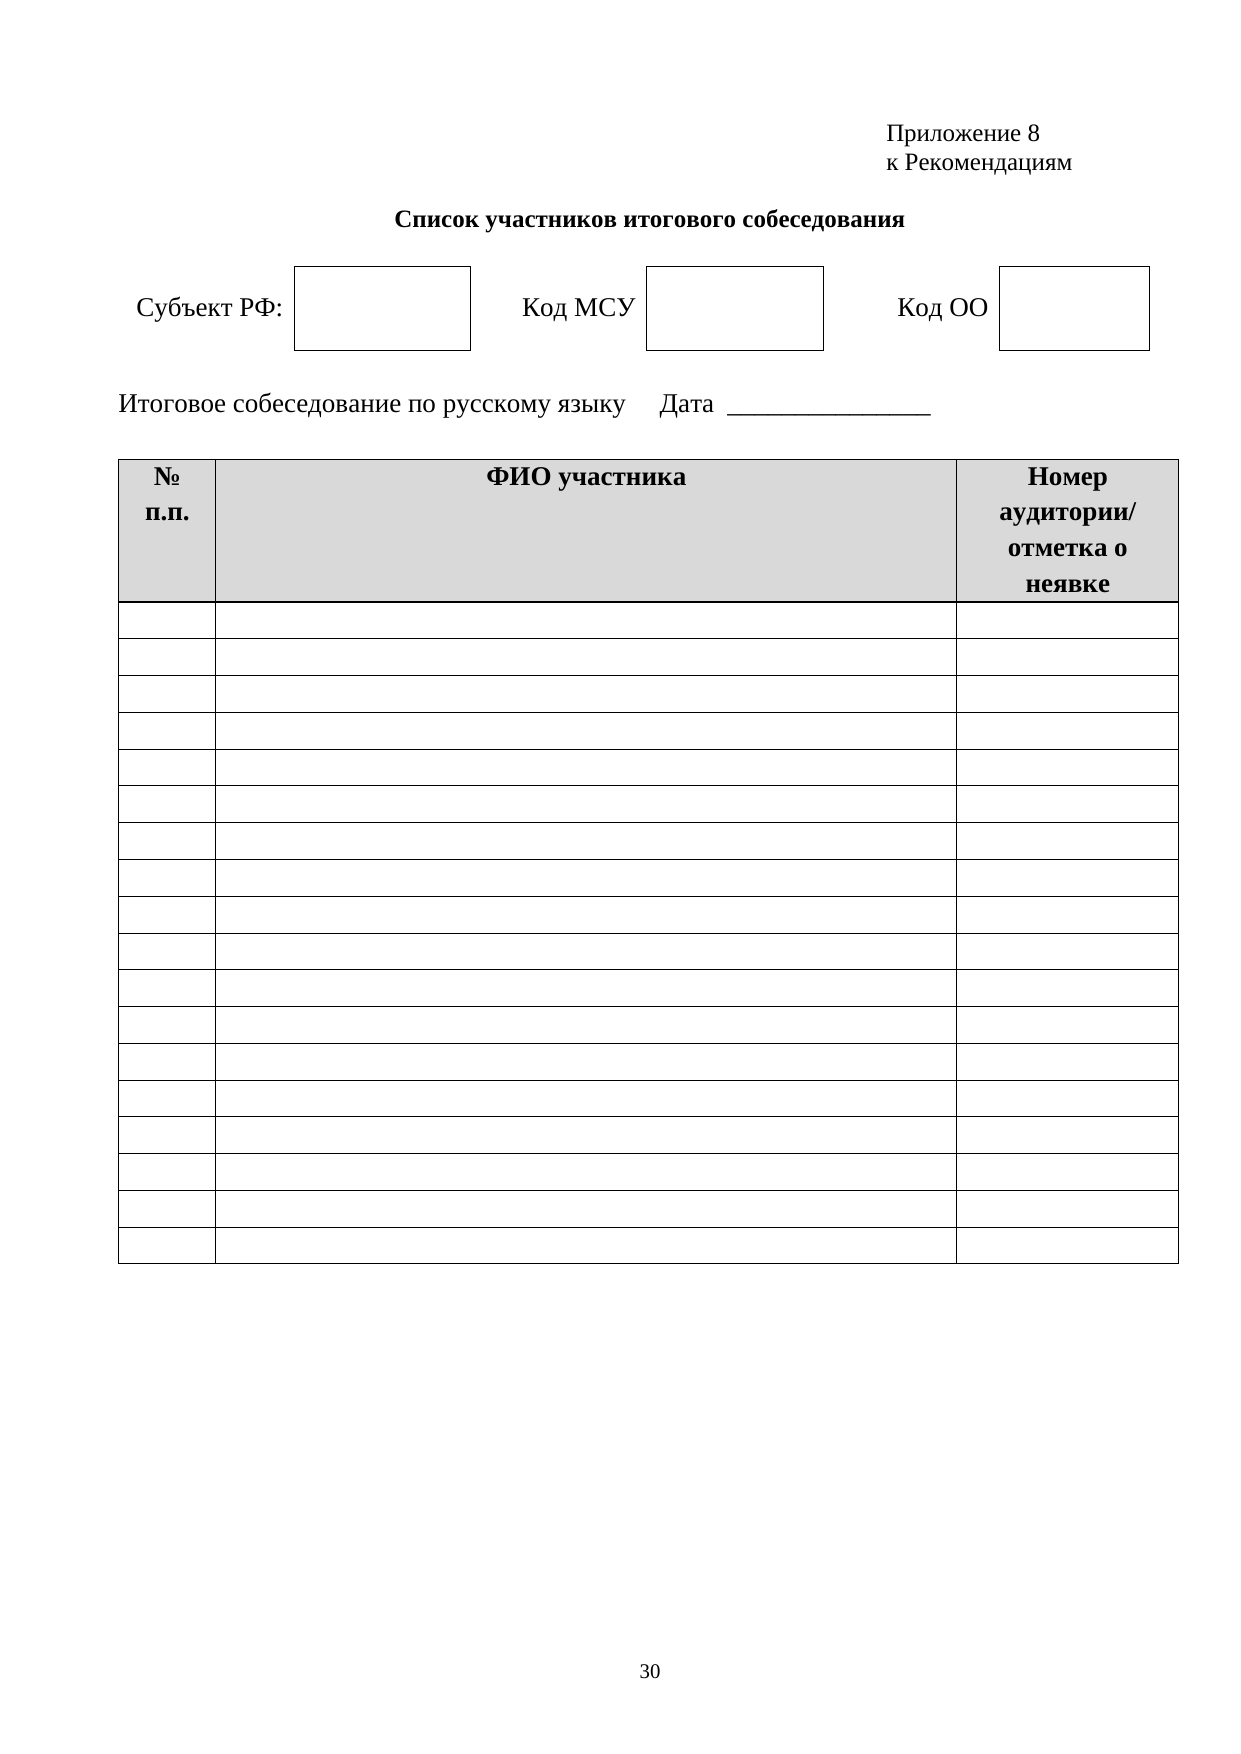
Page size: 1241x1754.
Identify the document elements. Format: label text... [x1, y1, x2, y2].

table_cell [216, 750, 956, 785]
table_cell [957, 1007, 1178, 1043]
table_cell [119, 1191, 215, 1227]
table_header № п.п. [119, 460, 215, 601]
table_cell [216, 934, 956, 969]
table_cell [119, 823, 215, 859]
table_cell [957, 970, 1178, 1006]
table_cell [216, 786, 956, 822]
table_cell [119, 970, 215, 1006]
table_cell [119, 786, 215, 822]
table_cell [119, 1007, 215, 1043]
table_cell [216, 713, 956, 748]
table_cell [216, 1117, 956, 1153]
table_cell [957, 934, 1178, 969]
table_cell [119, 860, 215, 896]
subtitle Список участников итогового собеседования [118, 204, 1181, 233]
table_cell [957, 860, 1178, 896]
table_cell [119, 1044, 215, 1079]
table_cell [957, 1228, 1178, 1263]
table_cell [957, 897, 1178, 932]
table_cell [119, 750, 215, 785]
table_cell [957, 676, 1178, 712]
table_header Код МСУ [471, 266, 646, 350]
table_cell [216, 970, 956, 1006]
table_cell [216, 823, 956, 859]
table_cell [119, 676, 215, 712]
table_cell [957, 639, 1178, 675]
table_cell [216, 897, 956, 932]
table_cell [216, 1191, 956, 1227]
table_cell [216, 1154, 956, 1190]
table_cell [216, 1007, 956, 1043]
subtitle Приложение 8 [886, 118, 1181, 147]
table_cell [957, 603, 1178, 638]
table_cell [957, 713, 1178, 748]
table_header Субъект РФ: [118, 266, 294, 350]
table_cell [216, 1044, 956, 1079]
table_cell [119, 1081, 215, 1116]
table_header [647, 267, 823, 350]
table_header ФИО участника [216, 460, 956, 601]
table_cell [957, 1154, 1178, 1190]
table_cell [119, 713, 215, 748]
table_cell [957, 1191, 1178, 1227]
table_cell [216, 676, 956, 712]
table_cell [957, 823, 1178, 859]
table_cell [957, 750, 1178, 785]
table_header [295, 267, 470, 350]
table_cell [216, 1228, 956, 1263]
table_header Код ОО [824, 266, 999, 350]
table_cell [119, 1154, 215, 1190]
table_cell [119, 603, 215, 638]
table_cell [119, 934, 215, 969]
text Итоговое собеседование по русскому языку Дата _______________ [118, 387, 1181, 418]
table_header Номер аудитории/ отметка о неявке [957, 460, 1178, 601]
table_header [1000, 267, 1149, 350]
table_cell [216, 1081, 956, 1116]
text к Рекомендациям [886, 147, 1181, 176]
table_cell [957, 1117, 1178, 1153]
table_cell [957, 1044, 1178, 1079]
table_cell [957, 1081, 1178, 1116]
table_cell [119, 1228, 215, 1263]
table_cell [216, 860, 956, 896]
table_cell [119, 1117, 215, 1153]
table_cell [119, 897, 215, 932]
table_cell [216, 603, 956, 638]
table_cell [216, 639, 956, 675]
table_cell [119, 639, 215, 675]
table_cell [957, 786, 1178, 822]
